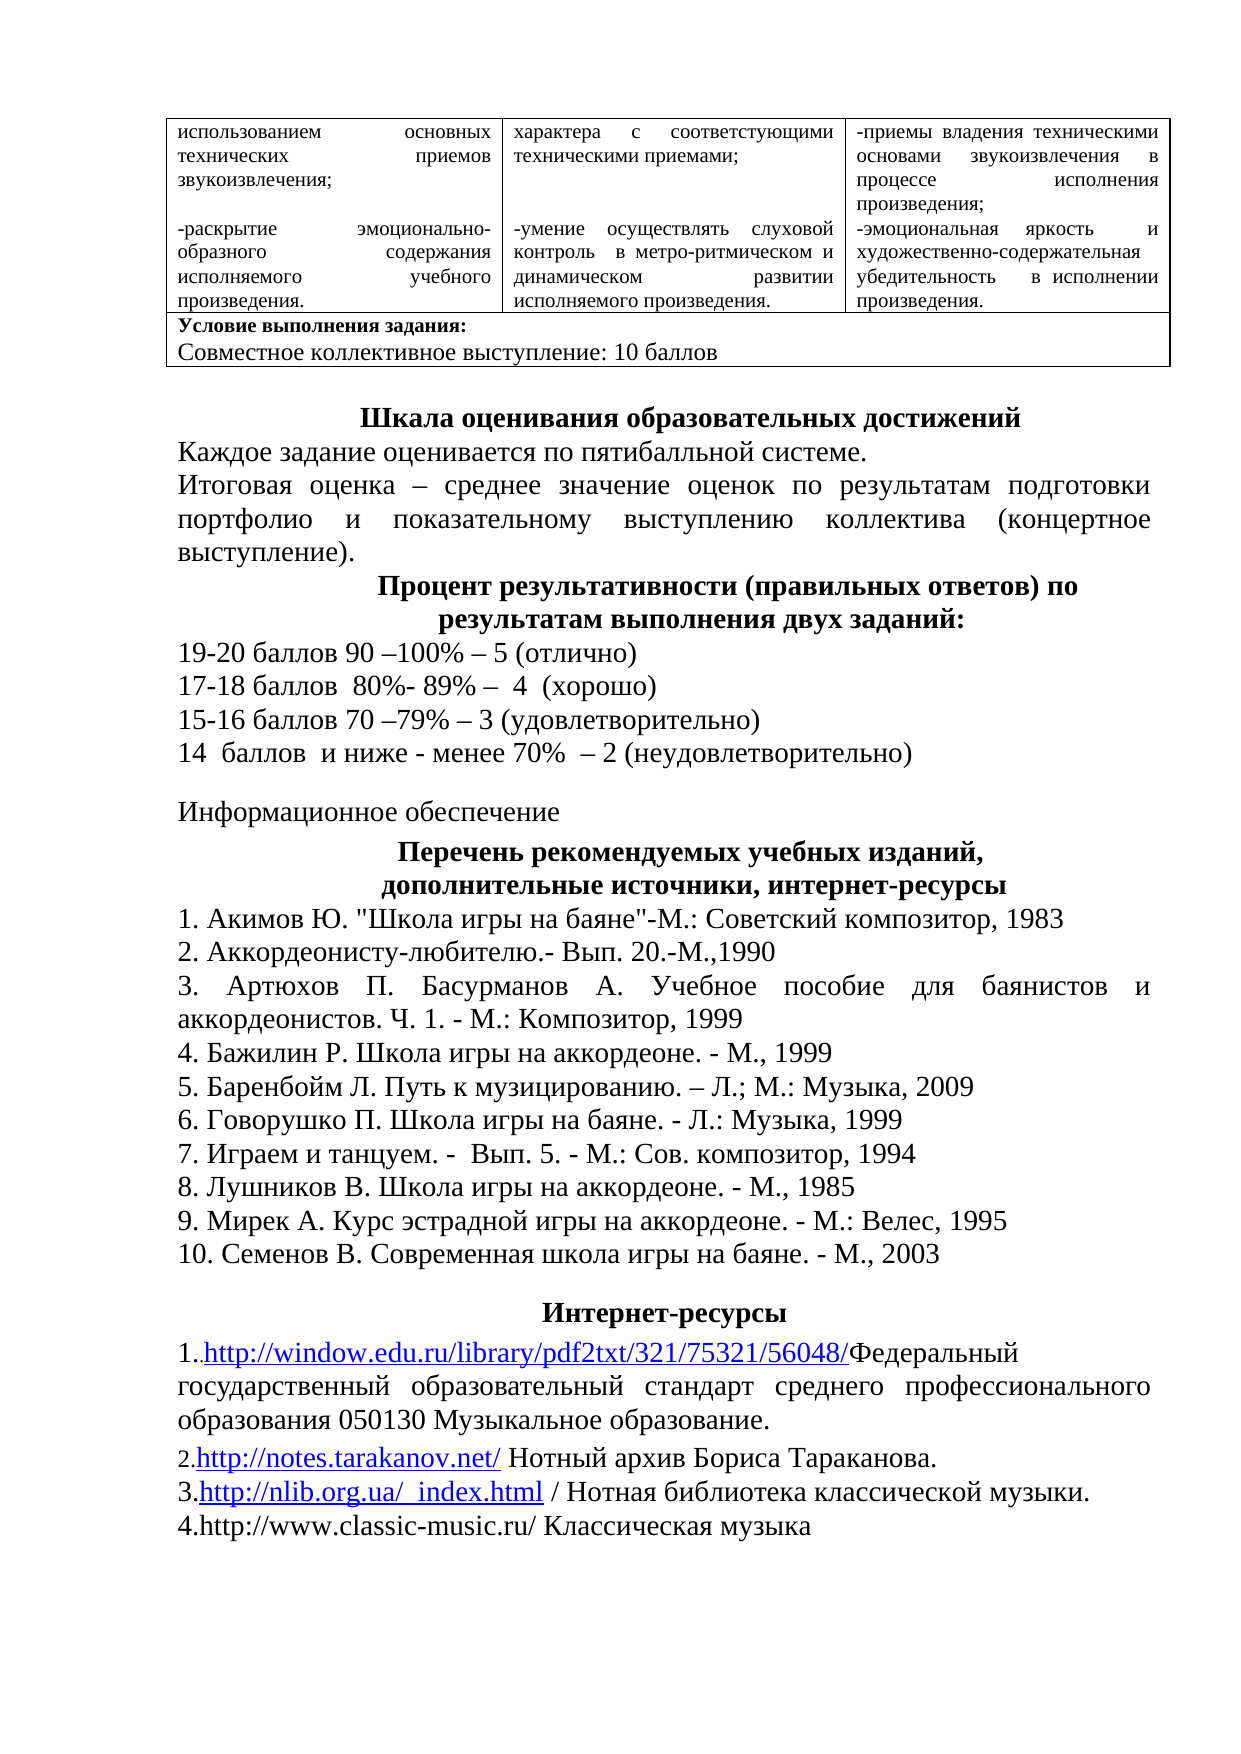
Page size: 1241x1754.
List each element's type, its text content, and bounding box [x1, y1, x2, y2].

text 1..http://window.edu.ru/library/pdf2txt/321/75321/56048/Федеральный государственный образовательный стандарт среднего профессионального образования 050130 Музыкальное образование. [177, 1335, 1152, 1435]
text 4.http://www.classic-music.ru/ Классическая музыка [177, 1508, 1152, 1541]
text 3. Артюхов П. Басурманов А. Учебное пособие для баянистов и аккордеонистов. Ч. 1. - М.: Композитор, 1999 [177, 968, 1152, 1035]
text 1. Акимов Ю. "Школа игры на баяне"-М.: Советский композитор, 1983 [177, 901, 1152, 934]
text 7. Играем и танцуем. - Вып. 5. - М.: Сов. композитор, 1994 [177, 1136, 1152, 1169]
text Процент результативности (правильных ответов) по результатам выполнения двух заданий: [252, 568, 1152, 635]
text Каждое задание оценивается по пятибалльной системе. [177, 434, 1152, 467]
table_cell Условие выполнения задания: Совместное коллективное выступление: 10 баллов [167, 313, 1169, 366]
text 2. Аккордеонисту-любителю.- Вып. 20.-М.,1990 [177, 934, 1152, 968]
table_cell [167, 119, 502, 312]
subtitle Информационное обеспечение [177, 794, 1152, 828]
text Итоговая оценка – среднее значение оценок по результатам подготовки портфолио и показательному выступлению коллектива (концертное выступление). [177, 467, 1152, 568]
text 17-18 баллов 80%- 89% – 4 (хорошо) [177, 668, 1152, 702]
text 2.http://notes.tarakanov.net/ Нотный архив Бориса Тараканова. [177, 1441, 1152, 1474]
subtitle Интернет-ресурсы [177, 1295, 1152, 1328]
text 4. Бажилин Р. Школа игры на аккордеоне. - М., 1999 [177, 1035, 1152, 1069]
text 19-20 баллов 90 –100% – 5 (отлично) [177, 635, 1152, 668]
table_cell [503, 119, 845, 312]
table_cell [846, 119, 1169, 312]
text Шкала оценивания образовательных достижений [177, 400, 1152, 434]
text 14 баллов и ниже - менее 70% – 2 (неудовлетворительно) [177, 736, 1152, 769]
text 15-16 баллов 70 –79% – 3 (удовлетворительно) [177, 702, 1152, 736]
text 6. Говорушко П. Школа игры на баяне. - Л.: Музыка, 1999 [177, 1102, 1152, 1136]
text дополнительные источники, интернет-ресурсы [177, 867, 1152, 901]
text 5. Баренбойм Л. Путь к музицированию. – Л.; М.: Музыка, 2009 [177, 1069, 1152, 1102]
text 9. Мирек А. Курс эстрадной игры на аккордеоне. - М.: Велес, 1995 [177, 1203, 1152, 1236]
text 3.http://nlib.org.ua/_index.html / Нотная библиотека классической музыки. [177, 1474, 1152, 1508]
text Перечень рекомендуемых учебных изданий, [177, 834, 1152, 867]
text 10. Семенов В. Современная школа игры на баяне. - М., 2003 [177, 1236, 1152, 1270]
text 8. Лушников В. Школа игры на аккордеоне. - М., 1985 [177, 1169, 1152, 1203]
